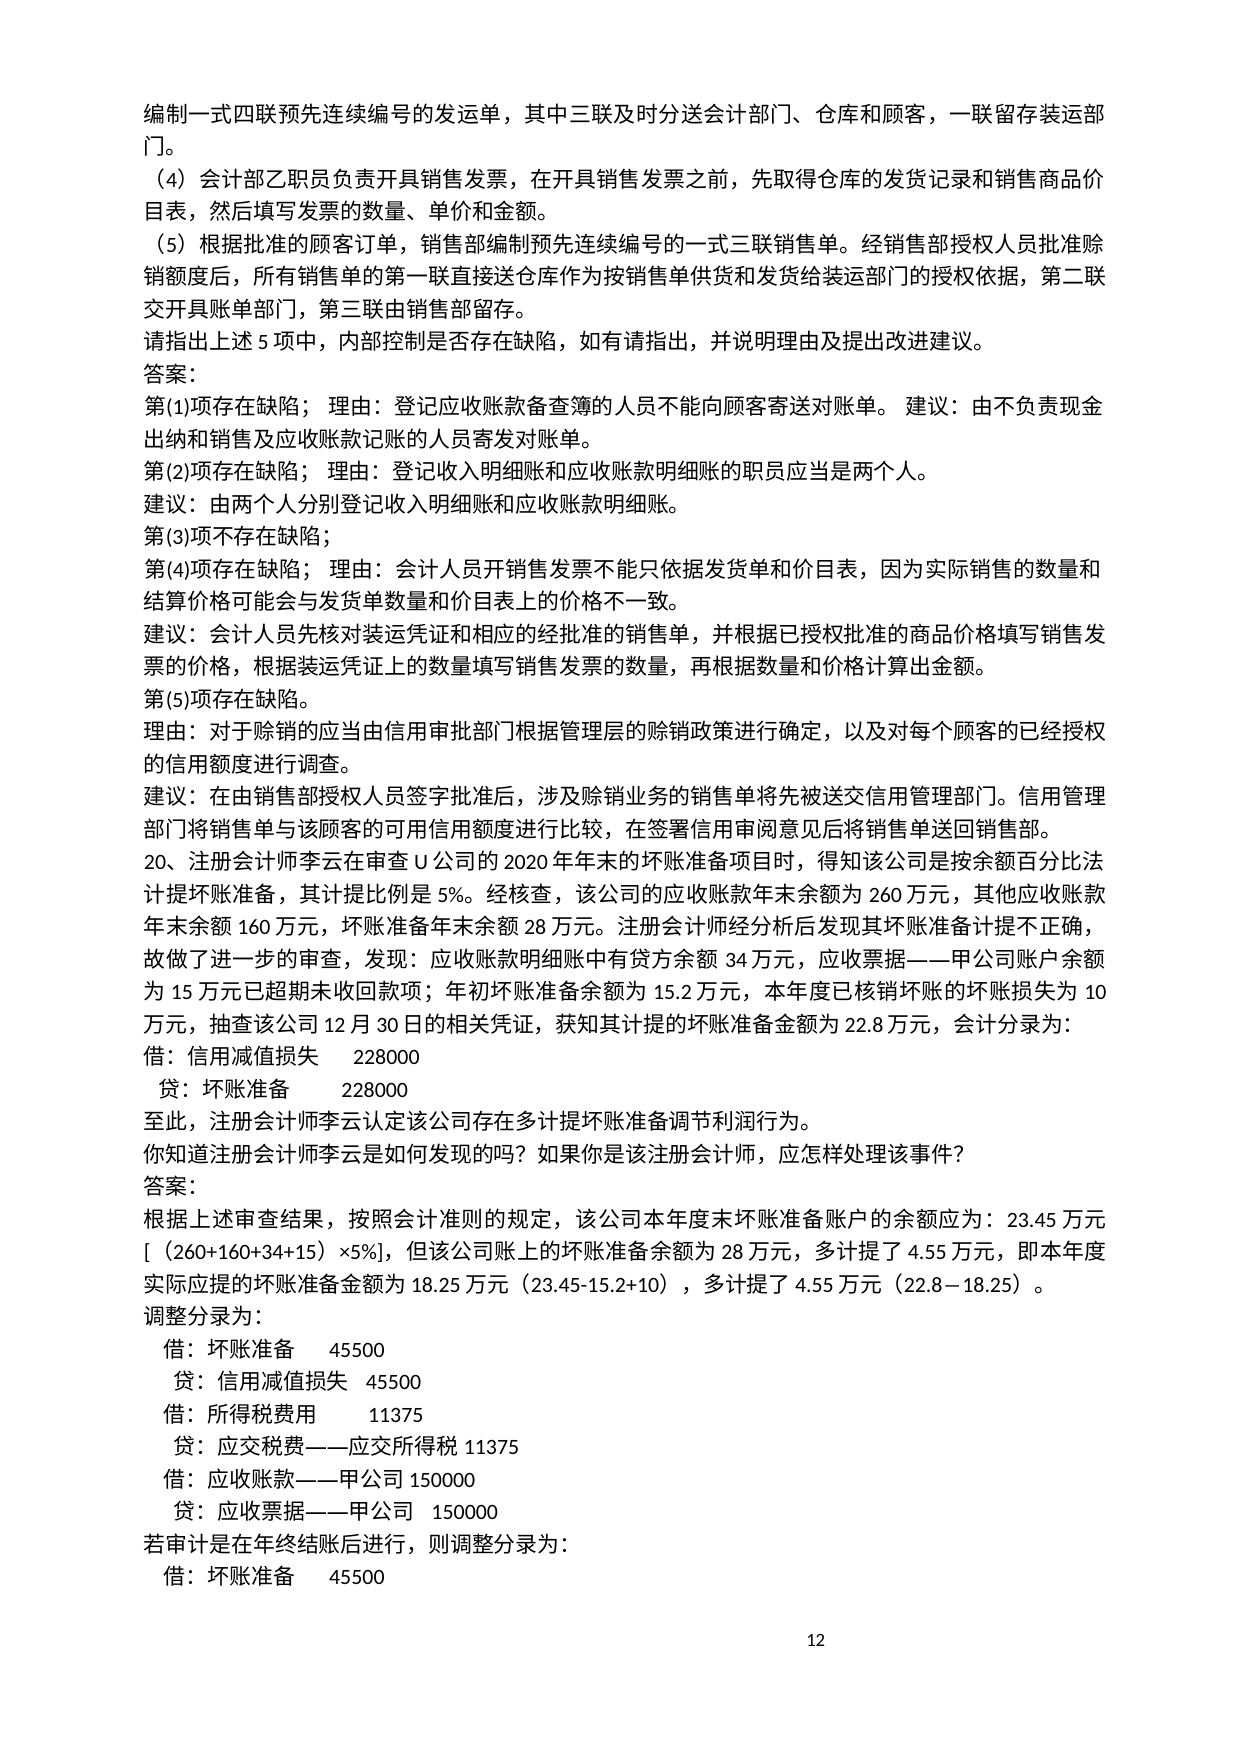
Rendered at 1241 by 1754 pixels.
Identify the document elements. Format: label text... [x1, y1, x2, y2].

list 调整分录为： [144, 1300, 1106, 1332]
list 建议：在由销售部授权人员签字批准后，涉及赊销业务的销售单将先被送交信用管理部门。信用管理部门将销售单与该顾客的可用信用额度进行比较，在签署信用审阅意见后将销售单送回销售部。 [144, 780, 1106, 845]
list 第(1)项存在缺陷； 理由：登记应收账款备查簿的人员不能向顾客寄送对账单。 建议：由不负责现金出纳和销售及应收账款记账的人员寄发对账单。 [144, 390, 1106, 455]
list 请指出上述5项中，内部控制是否存在缺陷，如有请指出，并说明理由及提出改进建议。 [144, 325, 1106, 357]
list 至此，注册会计师李云认定该公司存在多计提坏账准备调节利润行为。 [144, 1105, 1106, 1137]
list 贷：信用减值损失 45500 [144, 1365, 1106, 1397]
list （5）根据批准的顾客订单，销售部编制预先连续编号的一式三联销售单。经销售部授权人员批准赊销额度后，所有销售单的第一联直接送仓库作为按销售单供货和发货给装运部门的授权依据，第二联交开具账单部门，第三联由销售部留存。 [144, 227, 1106, 325]
list 第(5)项存在缺陷。 [144, 682, 1106, 715]
list 借：坏账准备 45500 [144, 1560, 1106, 1592]
list 借：应收账款——甲公司150000 [144, 1462, 1106, 1495]
list 借：所得税费用 11375 [144, 1397, 1106, 1430]
list 建议：由两个人分别登记收入明细账和应收账款明细账。 [144, 487, 1106, 520]
list 根据上述审查结果，按照会计准则的规定，该公司本年度末坏账准备账户的余额应为：23.45万元[（260+160+34+15）×5%]，但该公司账上的坏账准备余额为28万元，多计提了4.55万元，即本年度实际应提的坏账准备金额为18.25万元（23.45-15.2+10），多计提了4.55万元（22.8―18.25）。 [144, 1202, 1106, 1300]
list 贷：应收票据——甲公司 150000 [144, 1495, 1106, 1527]
list 建议：会计人员先核对装运凭证和相应的经批准的销售单，并根据已授权批准的商品价格填写销售发票的价格，根据装运凭证上的数量填写销售发票的数量，再根据数量和价格计算出金额。 [144, 617, 1106, 682]
list 答案： [144, 357, 1106, 390]
list 理由：对于赊销的应当由信用审批部门根据管理层的赊销政策进行确定，以及对每个顾客的已经授权的信用额度进行调查。 [144, 715, 1106, 780]
list 答案： [144, 1170, 1106, 1202]
list 20、注册会计师李云在审查U公司的2020年年末的坏账准备项目时，得知该公司是按余额百分比法计提坏账准备，其计提比例是5%。经核查，该公司的应收账款年末余额为260万元，其他应收账款年末余额160万元，坏账准备年末余额28万元。注册会计师经分析后发现其坏账准备计提不正确，故做了进一步的审查，发现：应收账款明细账中有贷方余额34万元，应收票据——甲公司账户余额为15万元已超期未收回款项；年初坏账准备余额为15.2万元，本年度已核销坏账的坏账损失为10万元，抽查该公司12月30日的相关凭证，获知其计提的坏账准备金额为22.8万元，会计分录为： [144, 845, 1106, 1040]
list （4）会计部乙职员负责开具销售发票，在开具销售发票之前，先取得仓库的发货记录和销售商品价目表，然后填写发票的数量、单价和金额。 [144, 162, 1106, 227]
list 第(4)项存在缺陷； 理由：会计人员开销售发票不能只依据发货单和价目表，因为实际销售的数量和结算价格可能会与发货单数量和价目表上的价格不一致。 [144, 552, 1106, 617]
list 贷：应交税费——应交所得税 11375 [144, 1430, 1106, 1462]
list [144, 97, 1106, 162]
list 借：信用减值损失 228000 [144, 1040, 1106, 1072]
list 第(2)项存在缺陷； 理由：登记收入明细账和应收账款明细账的职员应当是两个人。 [144, 455, 1106, 487]
list 第(3)项不存在缺陷； [144, 520, 1106, 552]
list 你知道注册会计师李云是如何发现的吗？如果你是该注册会计师，应怎样处理该事件？ [144, 1137, 1106, 1170]
list 贷：坏账准备 228000 [144, 1072, 1106, 1105]
list 若审计是在年终结账后进行，则调整分录为： [144, 1527, 1106, 1560]
list 借：坏账准备 45500 [144, 1332, 1106, 1365]
